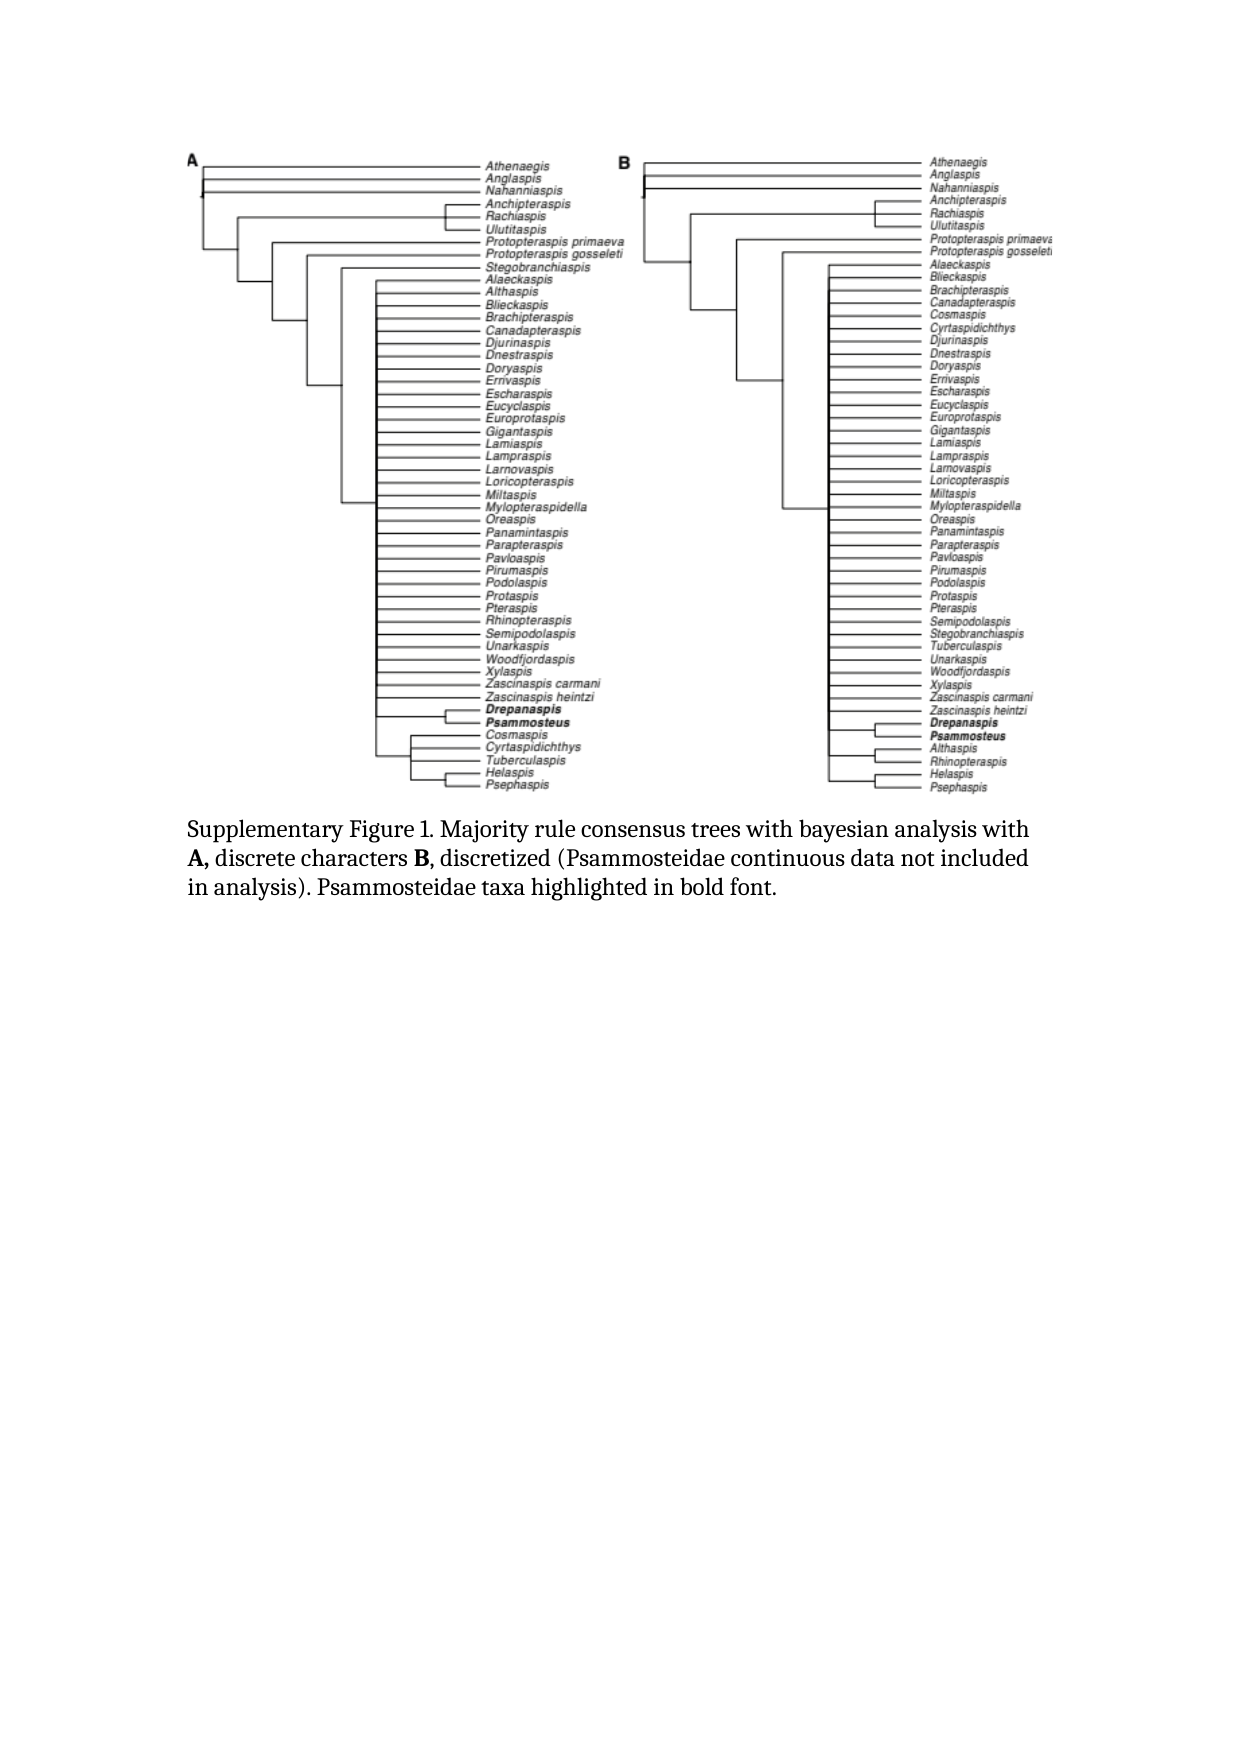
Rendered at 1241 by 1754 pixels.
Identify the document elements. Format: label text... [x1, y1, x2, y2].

text Supplementary Figure 1. Majority rule consensus trees with bayesian analysis with A, discrete characters B, discretized (Psammosteidae continuous data not included in analysis). Psammosteidae taxa highlighted in bold font. [187, 815, 1053, 901]
